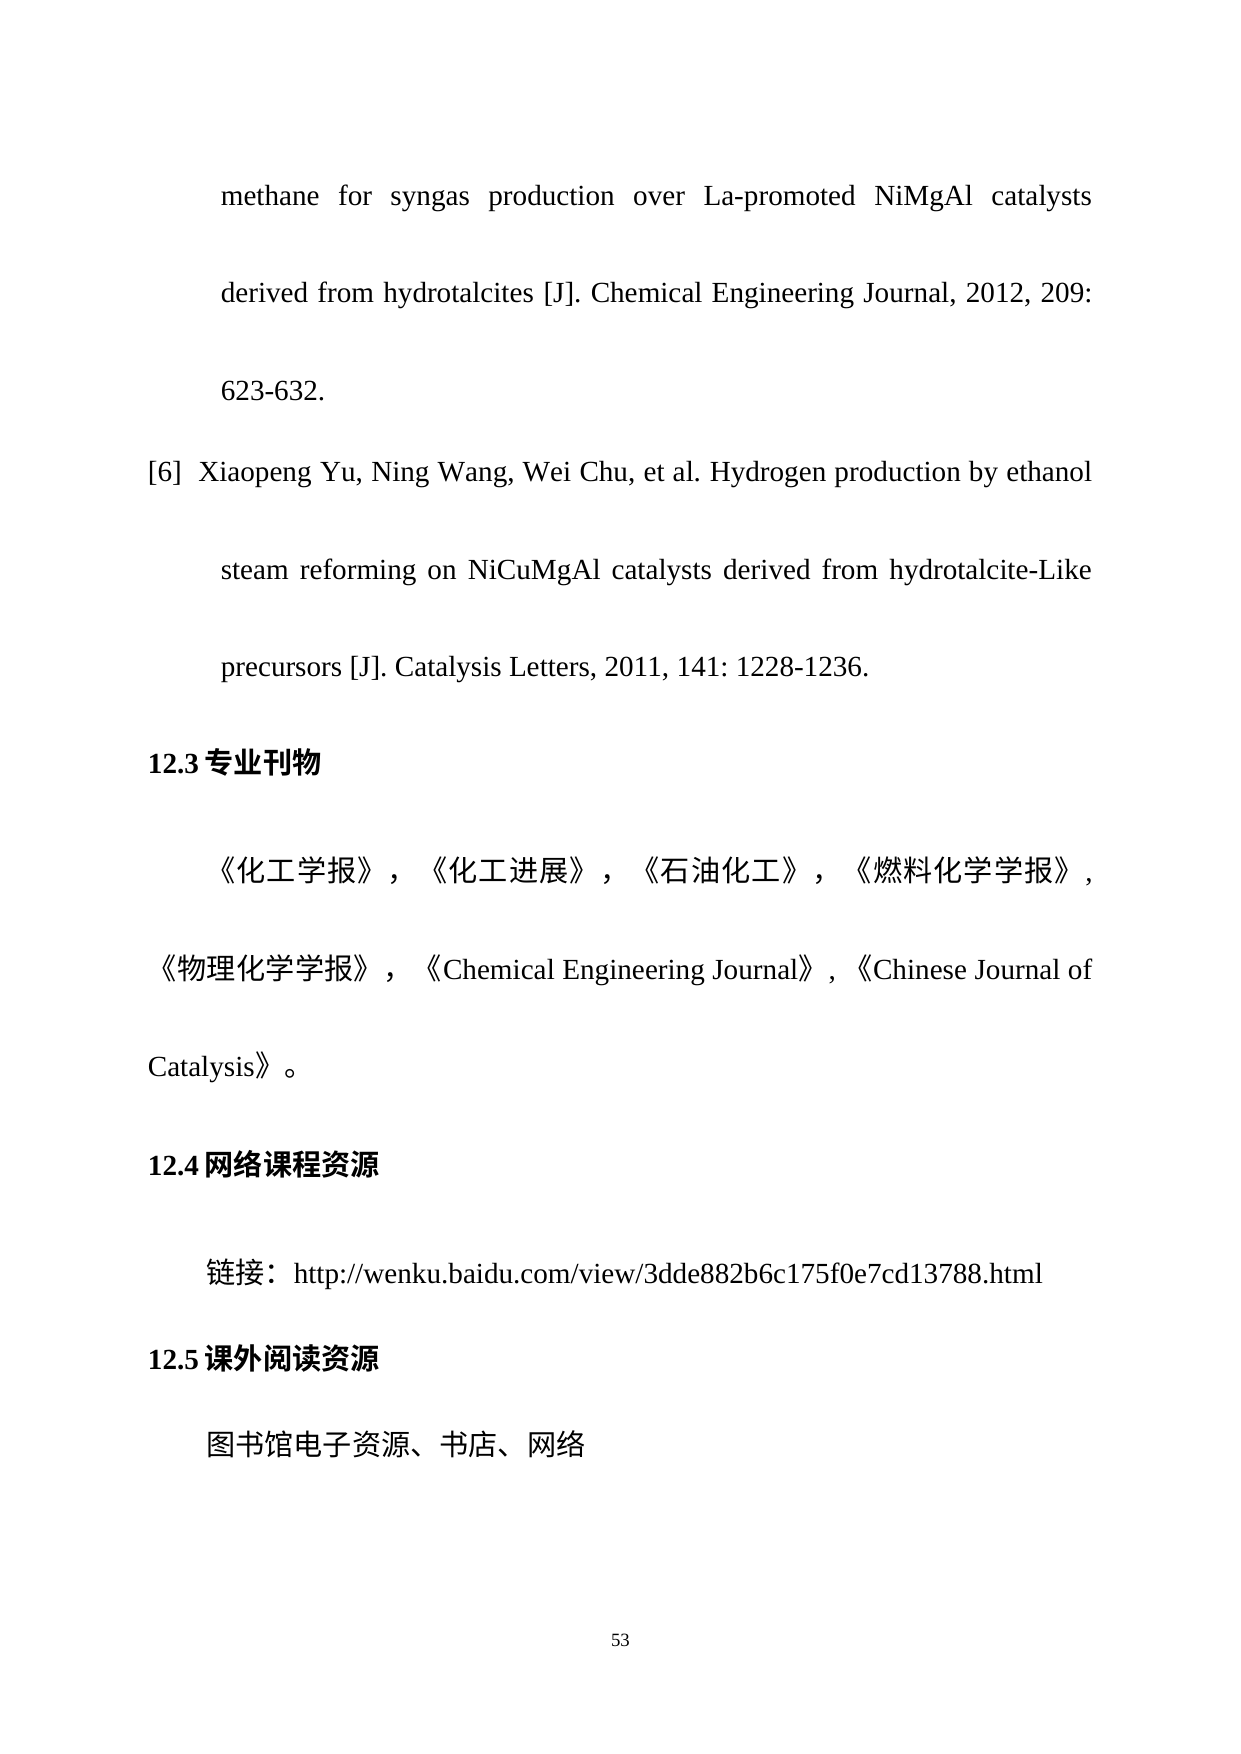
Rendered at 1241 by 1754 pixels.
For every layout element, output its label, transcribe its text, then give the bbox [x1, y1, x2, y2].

text 链接：http://wenku.baidu.com/view/3dde882b6c175f0e7cd13788.html [148, 1238, 1092, 1303]
subtitle 12.4网络课程资源 [148, 1130, 1092, 1195]
text 图书馆电子资源、书店、网络 [148, 1411, 1092, 1476]
text 《化工学报》，《化工进展》，《石油化工》，《燃料化学学报》, 《物理化学学报》，《Chemical Engineering Journal》, 《Chinese Journal of Catalysis》。 [148, 836, 1092, 1096]
text [6] Xiaopeng Yu, Ning Wang, Wei Chu, et al. Hydrogen production by ethanol steam reforming on NiCuMgAl catalysts derived from hydrotalcite-Like precursors [J]. Catalysis Letters, 2011, 141: 1228-1236. [148, 439, 1092, 699]
subtitle 12.3专业刊物 [148, 728, 1092, 793]
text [148, 162, 1092, 422]
subtitle 12.5课外阅读资源 [148, 1324, 1092, 1389]
